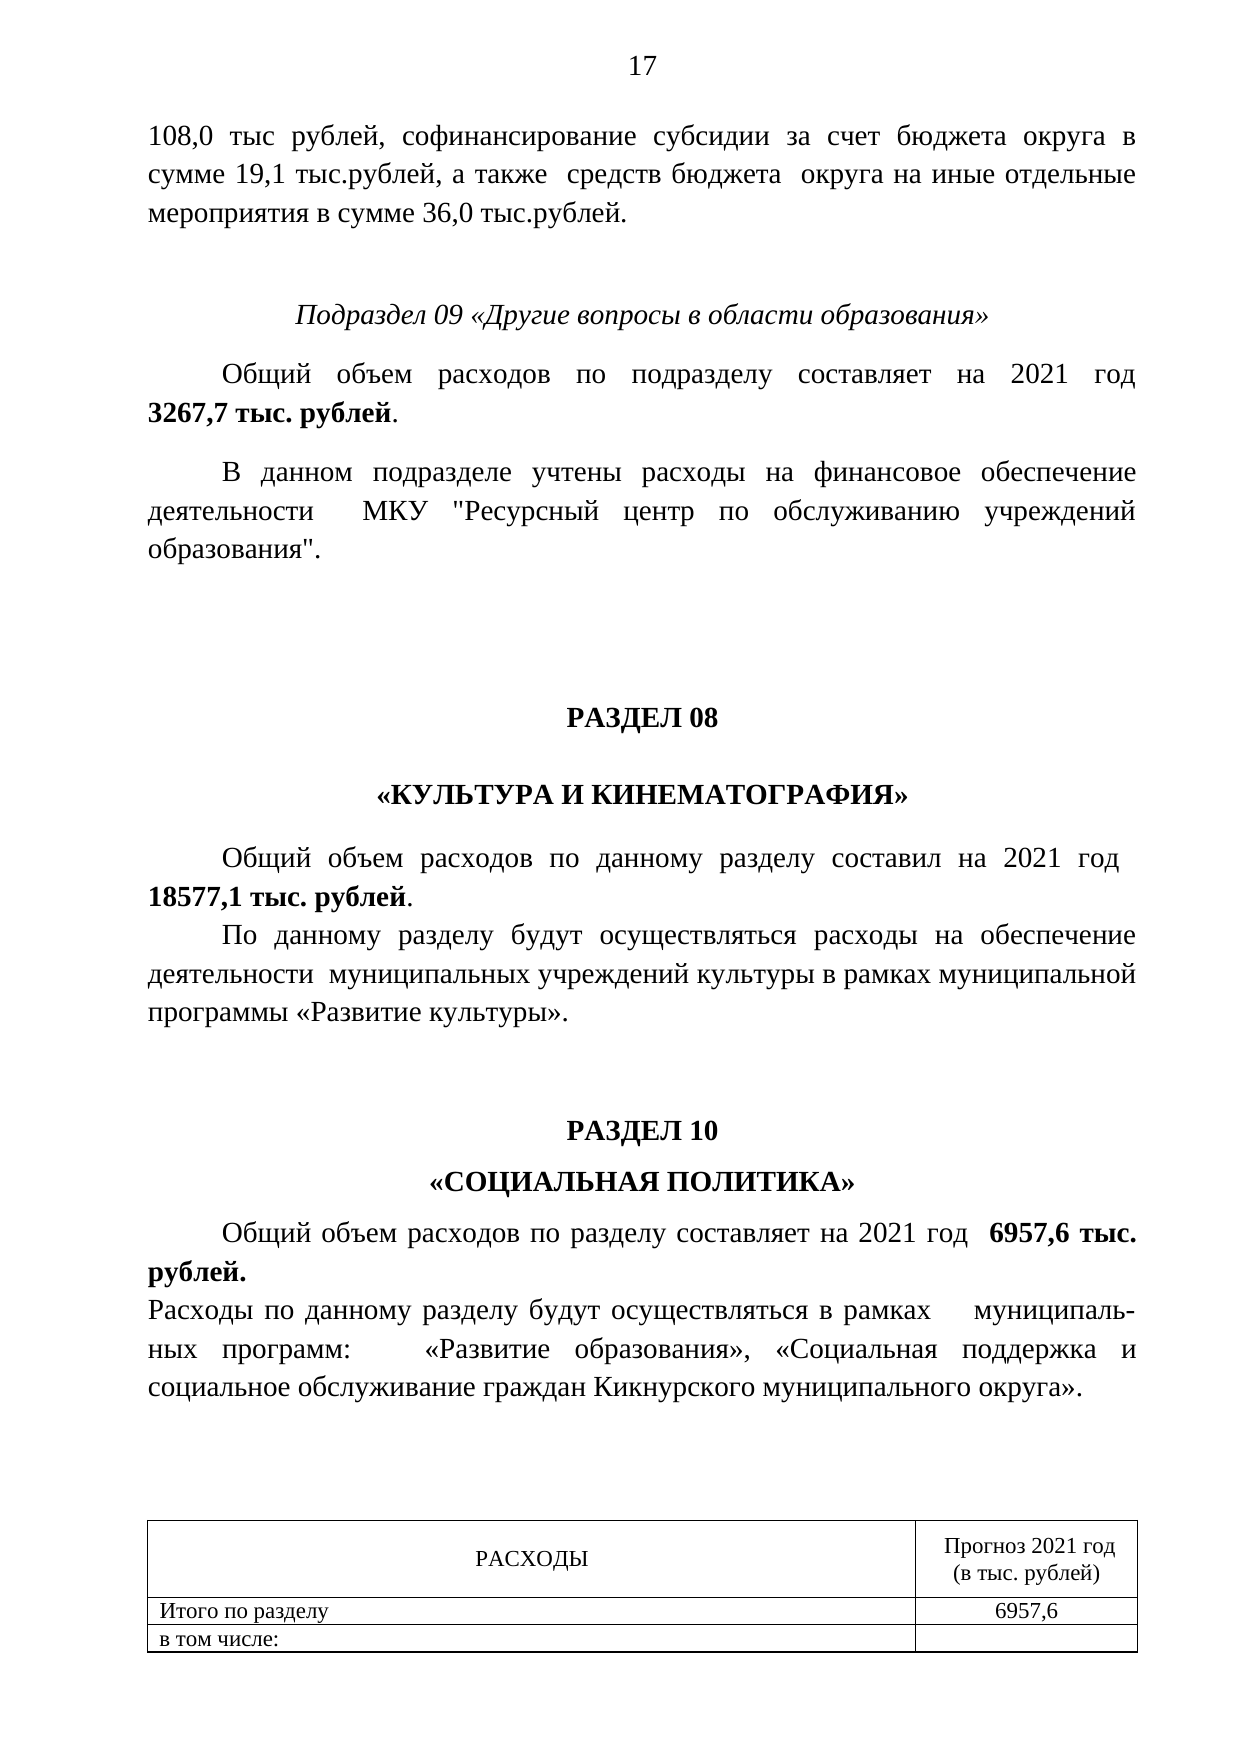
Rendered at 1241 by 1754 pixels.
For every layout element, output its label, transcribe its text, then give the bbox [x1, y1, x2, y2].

table_cell в том числе: [148, 1625, 915, 1651]
text Раздел 08 [148, 700, 1137, 733]
text Раздел 10 [148, 1113, 1137, 1147]
table_cell [916, 1625, 1137, 1651]
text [148, 118, 1137, 229]
text Подраздел 09 «Другие вопросы в области образования» [148, 297, 1137, 331]
table_header РАСХОДЫ [148, 1521, 915, 1597]
text «Социальная политика» [148, 1164, 1137, 1198]
text «Культура и кинематография» [148, 777, 1137, 810]
text По данному разделу будут осуществляться расходы на обеспечение деятельности муниципальных учреждений культуры в рамках муниципальной программы «Развитие культуры». [148, 917, 1137, 1028]
table_cell 6957,6 [916, 1598, 1137, 1624]
text Расходы по данному разделу будут осуществляться в рамках муниципаль-ных программ: «Развитие образования», «Социальная поддержка и социальное обслуживание граждан Кикнурского муниципального округа». [148, 1292, 1137, 1403]
text Общий объем расходов по данному разделу составил на 2021 год 18577,1 тыс. рублей. [148, 840, 1137, 912]
text Общий объем расходов по разделу составляет на 2021 год 6957,6 тыс. рублей. [148, 1215, 1137, 1287]
text В данном подразделе учтены расходы на финансовое обеспечение деятельности МКУ "Ресурсный центр по обслуживанию учреждений образования". [148, 454, 1137, 565]
table_header Прогноз 2021 год (в тыс. рублей) [916, 1521, 1137, 1597]
text Общий объем расходов по подразделу составляет на 2021 год 3267,7 тыс. рублей. [148, 357, 1137, 429]
table_cell Итого по разделу [148, 1598, 915, 1624]
